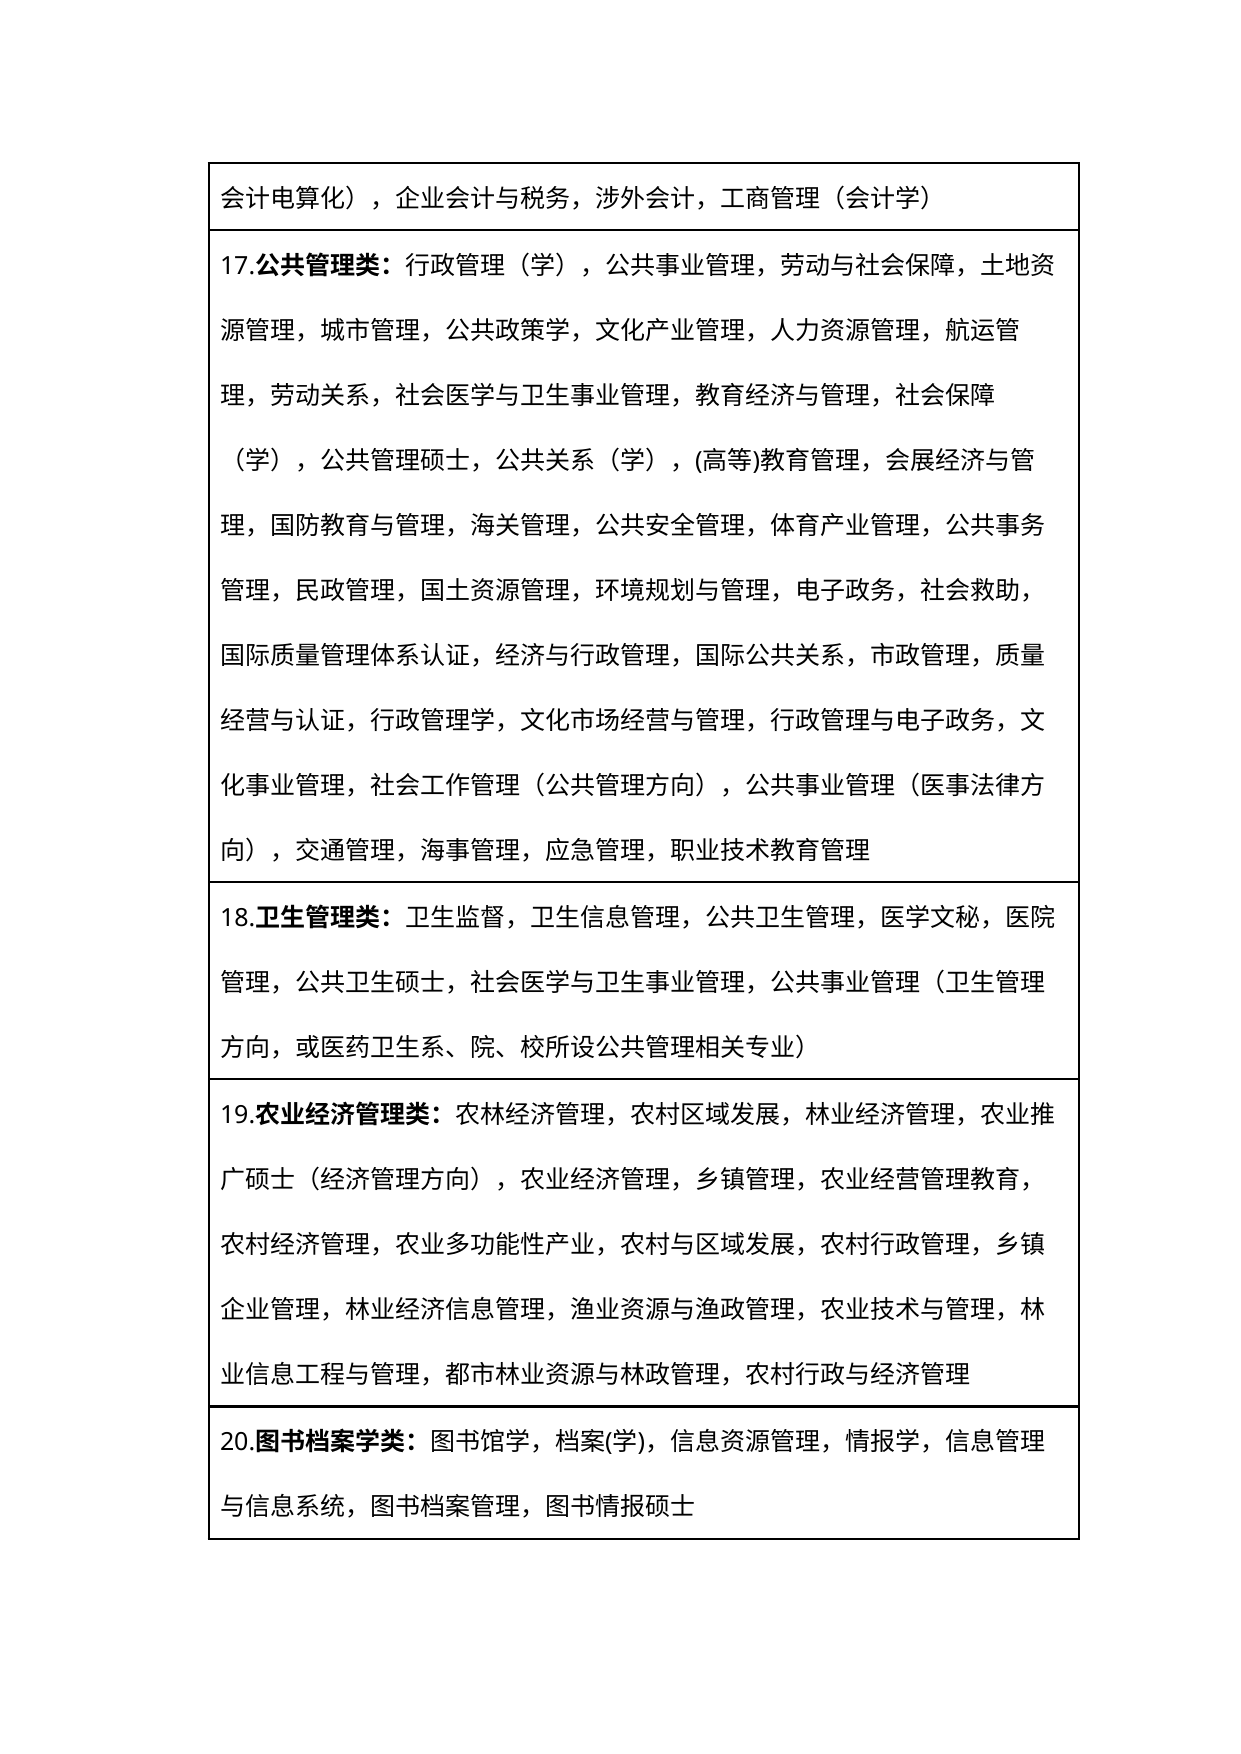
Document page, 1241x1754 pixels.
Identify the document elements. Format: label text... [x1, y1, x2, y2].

table_cell 18.卫生管理类：卫生监督，卫生信息管理，公共卫生管理，医学文秘，医院管理，公共卫生硕士，社会医学与卫生事业管理，公共事业管理（卫生管理方向，或医药卫生系、院、校所设公共管理相关专业） [210, 883, 1078, 1078]
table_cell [210, 164, 1078, 229]
table_cell 17.公共管理类：行政管理（学），公共事业管理，劳动与社会保障，土地资源管理，城市管理，公共政策学，文化产业管理，人力资源管理，航运管理，劳动关系，社会医学与卫生事业管理，教育经济与管理，社会保障（学），公共管理硕士，公共关系（学），(高等)教育管理，会展经济与管理，国防教育与管理，海关管理，公共安全管理，体育产业管理，公共事务管理，民政管理，国土资源管理，环境规划与管理，电子政务，社会救助，国际质量管理体系认证，经济与行政管理，国际公共关系，市政管理，质量经营与认证，行政管理学，文化市场经营与管理，行政管理与电子政务，文化事业管理，社会工作管理（公共管理方向），公共事业管理（医事法律方向），交通管理，海事管理，应急管理，职业技术教育管理 [210, 231, 1078, 881]
table_cell 20.图书档案学类：图书馆学，档案(学)，信息资源管理，情报学，信息管理与信息系统，图书档案管理，图书情报硕士 [210, 1408, 1078, 1537]
table_cell 19.农业经济管理类：农林经济管理，农村区域发展，林业经济管理，农业推广硕士（经济管理方向），农业经济管理，乡镇管理，农业经营管理教育，农村经济管理，农业多功能性产业，农村与区域发展，农村行政管理，乡镇企业管理，林业经济信息管理，渔业资源与渔政管理，农业技术与管理，林业信息工程与管理，都市林业资源与林政管理，农村行政与经济管理 [210, 1080, 1078, 1405]
